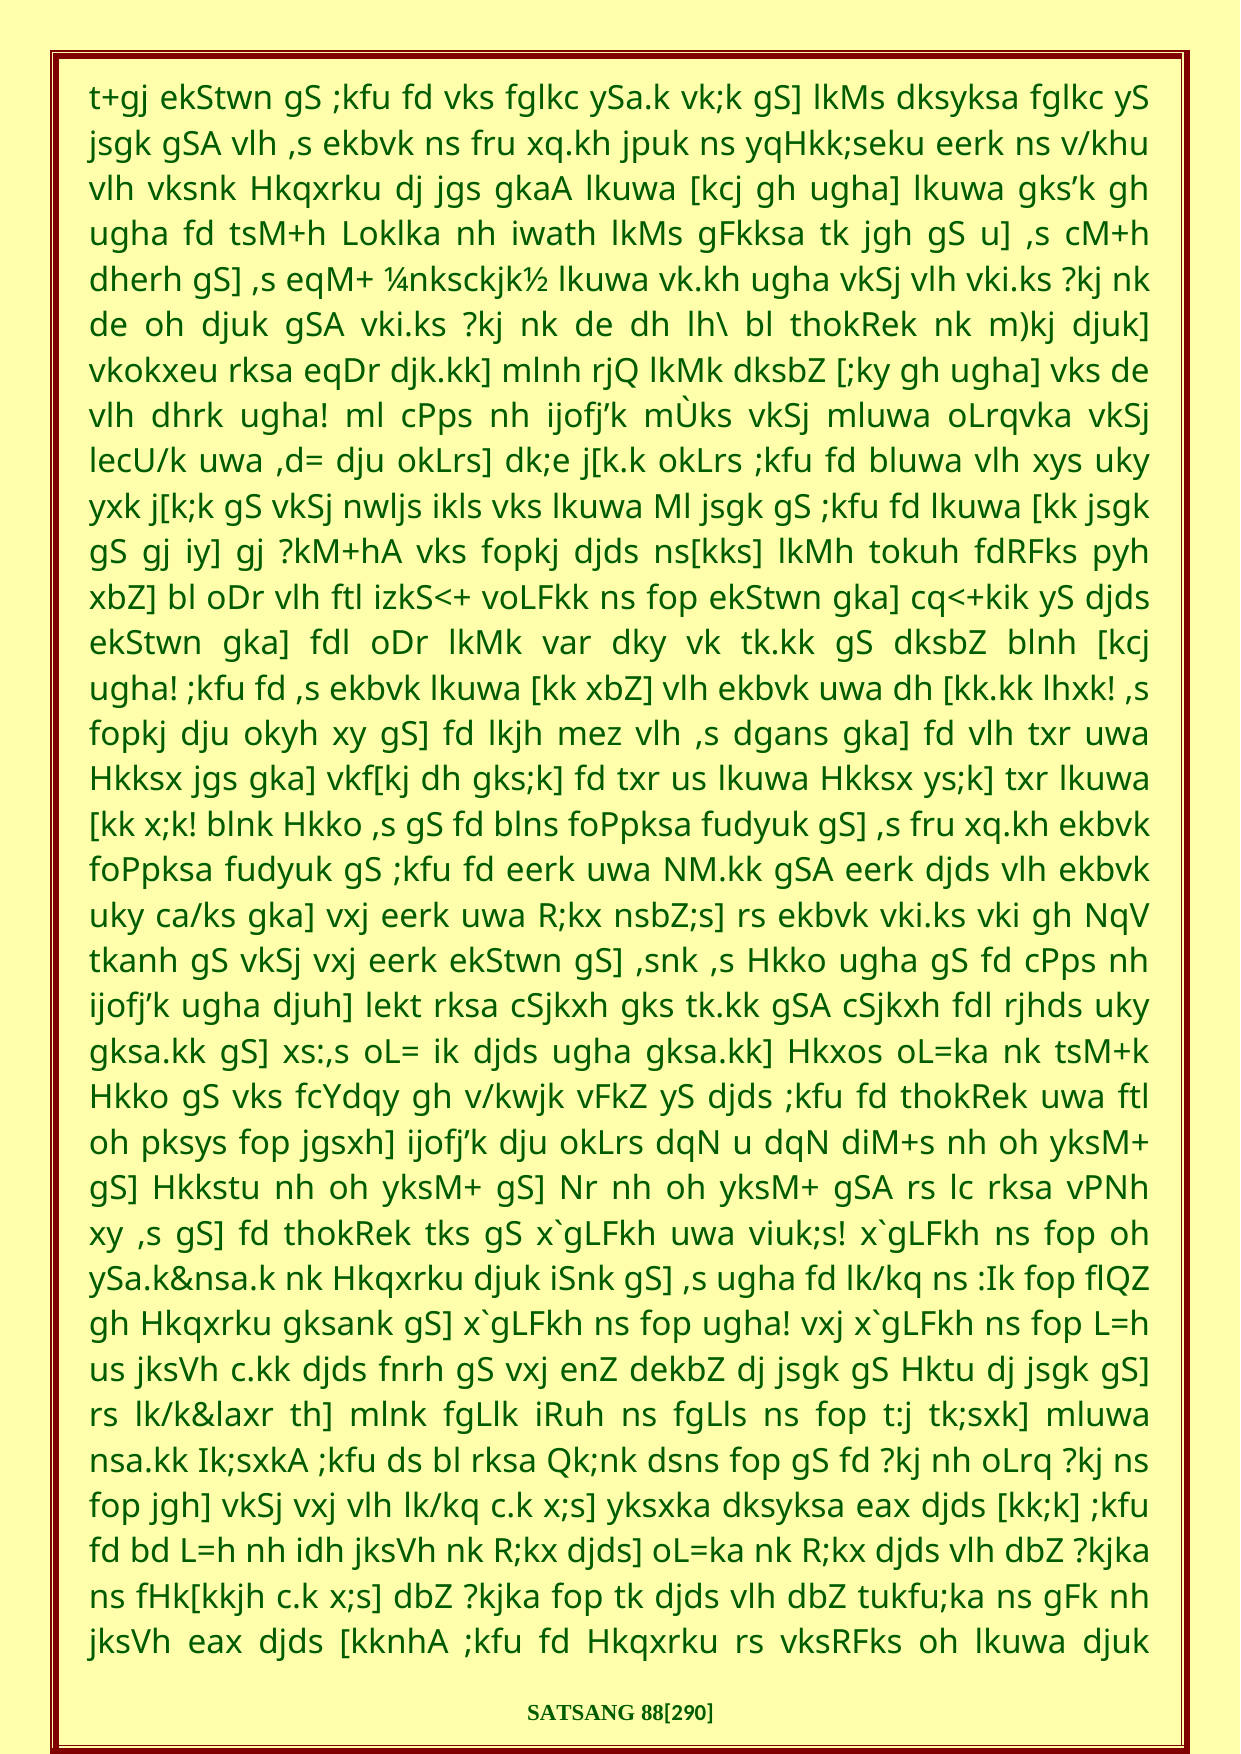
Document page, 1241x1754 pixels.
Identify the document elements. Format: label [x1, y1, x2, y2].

text [89, 74, 1152, 1663]
